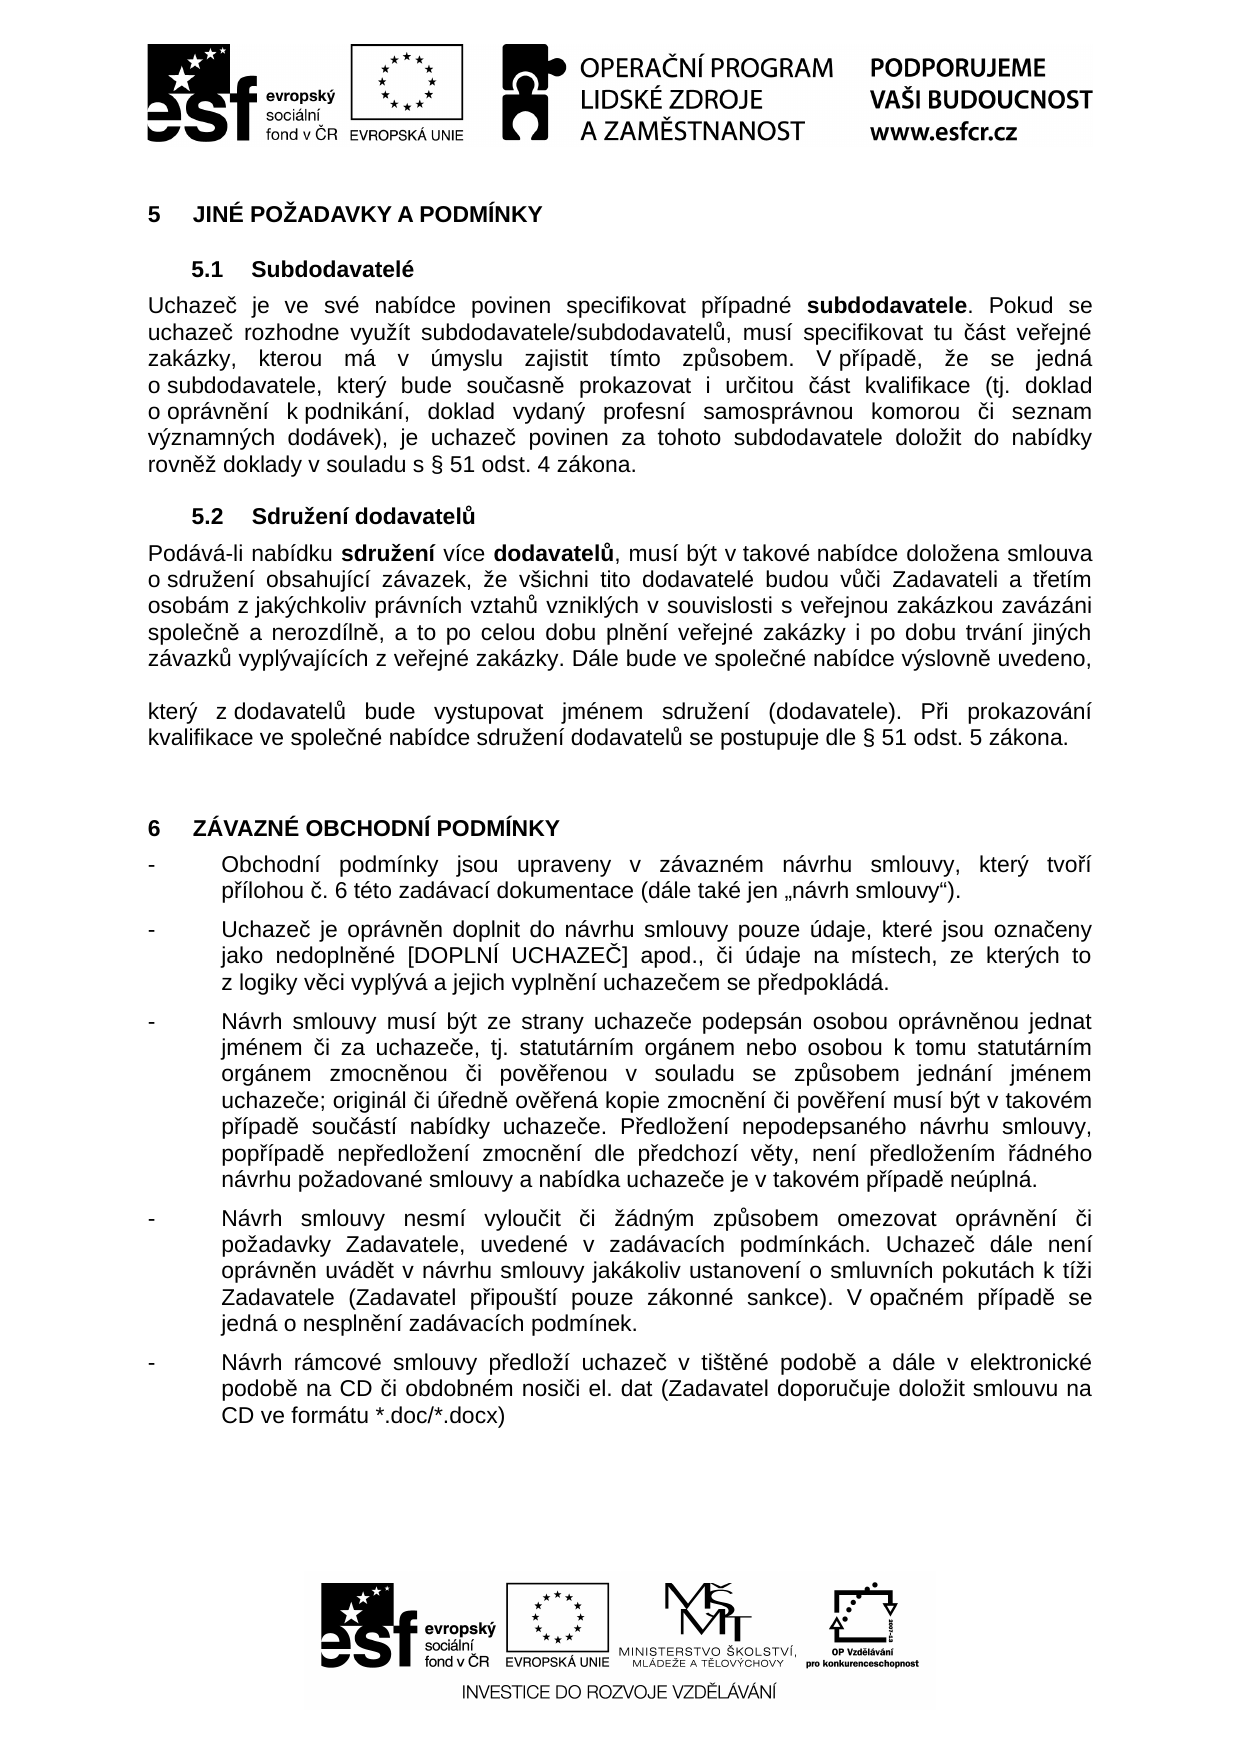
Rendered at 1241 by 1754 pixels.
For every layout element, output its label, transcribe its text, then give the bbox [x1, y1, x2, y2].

text Podává-li nabídku sdružení více dodavatelů, musí být v takové nabídce doložena smlouva o sdružení obsahující závazek, že všichni tito dodavatelé budou vůči Zadavateli a třetím osobám z jakýchkoliv právních vztahů vzniklých v souvislosti s veřejnou zakázkou zavázáni společně a nerozdílně, a to po celou dobu plnění veřejné zakázky i po dobu trvání jiných závazků vyplývajících z veřejné zakázky. Dále bude ve společné nabídce výslovně uvedeno, který z dodavatelů bude vystupovat jménem sdružení (dodavatele). Při prokazování kvalifikace ve společné nabídce sdružení dodavatelů se postupuje dle § 51 odst. 5 zákona. [148, 540, 1092, 751]
picture [303, 1571, 937, 1710]
picture [147, 44, 1093, 147]
subtitle ZÁVAZNÉ OBCHODNÍ PODMÍNKY [148, 814, 1092, 841]
list Návrh smlouvy nesmí vyloučit či žádným způsobem omezovat oprávnění či požadavky Zadavatele, uvedené v zadávacích podmínkách. Uchazeč dále není oprávněn uvádět v návrhu smlouvy jakákoliv ustanovení o smluvních pokutách k tíži Zadavatele (Zadavatel připouští pouze zákonné sankce). V opačném případě se jedná o nesplnění zadávacích podmínek. [148, 1205, 1092, 1336]
text Uchazeč je ve své nabídce povinen specifikovat případné subdodavatele. Pokud se uchazeč rozhodne využít subdodavatele/subdodavatelů, musí specifikovat tu část veřejné zakázky, kterou má v úmyslu zajistit tímto způsobem. V případě, že se jedná o subdodavatele, který bude současně prokazovat i určitou část kvalifikace (tj. doklad o oprávnění k podnikání, doklad vydaný profesní samosprávnou komorou či seznam významných dodávek), je uchazeč povinen za tohoto subdodavatele doložit do nabídky rovněž doklady v souladu s § 51 odst. 4 zákona. [148, 292, 1092, 477]
subtitle Sdružení dodavatelů [191, 503, 1092, 530]
list Uchazeč je oprávněn doplnit do návrhu smlouvy pouze údaje, které jsou označeny jako nedoplněné [DOPLNÍ UCHAZEČ] apod., či údaje na místech, ze kterých to z logiky věci vyplývá a jejich vyplnění uchazečem se předpokládá. [148, 916, 1092, 995]
list Návrh rámcové smlouvy předloží uchazeč v tištěné podobě a dále v elektronické podobě na CD či obdobném nosiči el. dat (Zadavatel doporučuje doložit smlouvu na CD ve formátu *.doc/*.docx) [148, 1349, 1092, 1428]
subtitle Subdodavatelé [191, 256, 1092, 282]
list Návrh smlouvy musí být ze strany uchazeče podepsán osobou oprávněnou jednat jménem či za uchazeče, tj. statutárním orgánem nebo osobou k tomu statutárním orgánem zmocněnou či pověřenou v souladu se způsobem jednání jménem uchazeče; originál či úředně ověřená kopie zmocnění či pověření musí být v takovém případě součástí nabídky uchazeče. Předložení nepodepsaného návrhu smlouvy, popřípadě nepředložení zmocnění dle předchozí věty, není předložením řádného návrhu požadované smlouvy a nabídka uchazeče je v takovém případě neúplná. [148, 1008, 1092, 1192]
subtitle JINÉ POŽADAVKY A PODMÍNKY [148, 201, 1092, 227]
list Obchodní podmínky jsou upraveny v závazném návrhu smlouvy, který tvoří přílohou č. 6 této zadávací dokumentace (dále také jen „návrh smlouvy“). [148, 851, 1092, 904]
